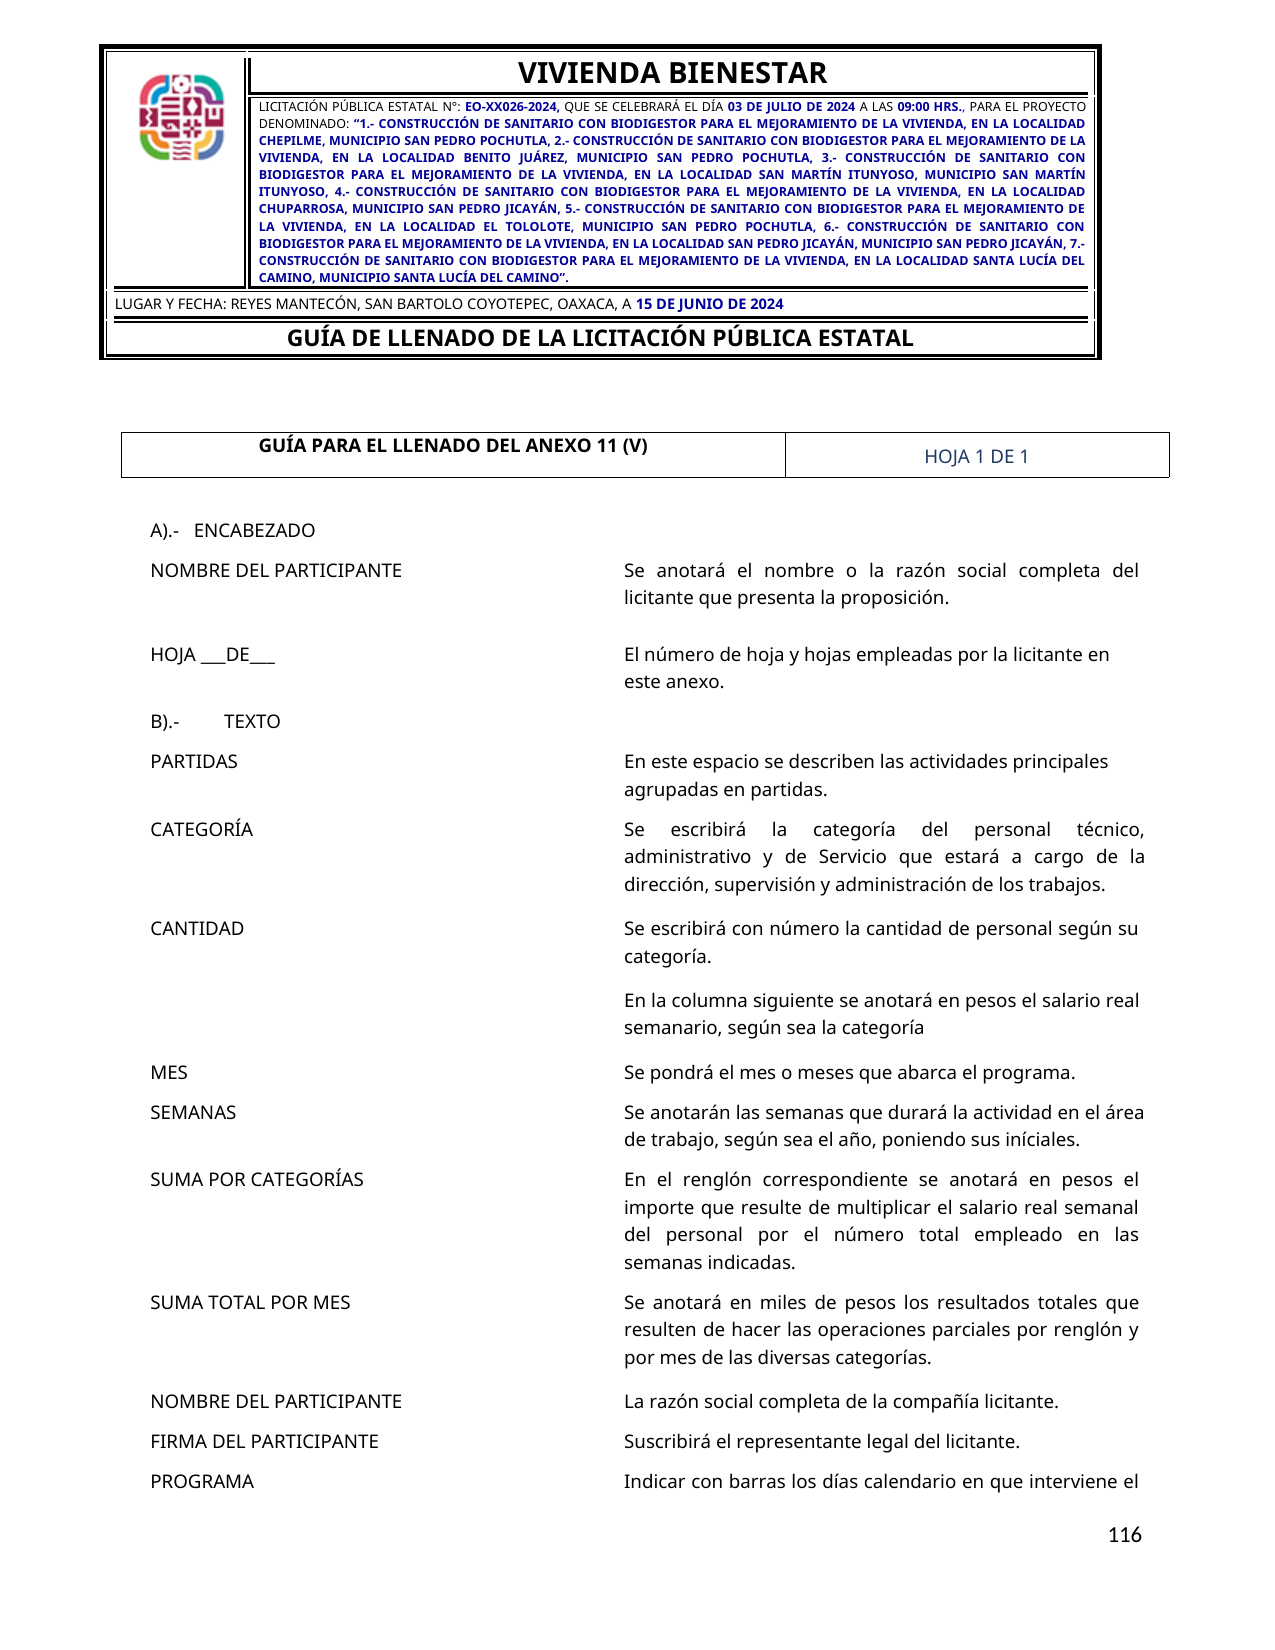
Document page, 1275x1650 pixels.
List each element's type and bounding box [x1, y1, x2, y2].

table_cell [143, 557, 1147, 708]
picture [128, 66, 235, 166]
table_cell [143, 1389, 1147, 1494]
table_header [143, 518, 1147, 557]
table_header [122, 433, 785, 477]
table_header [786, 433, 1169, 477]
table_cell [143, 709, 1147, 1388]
